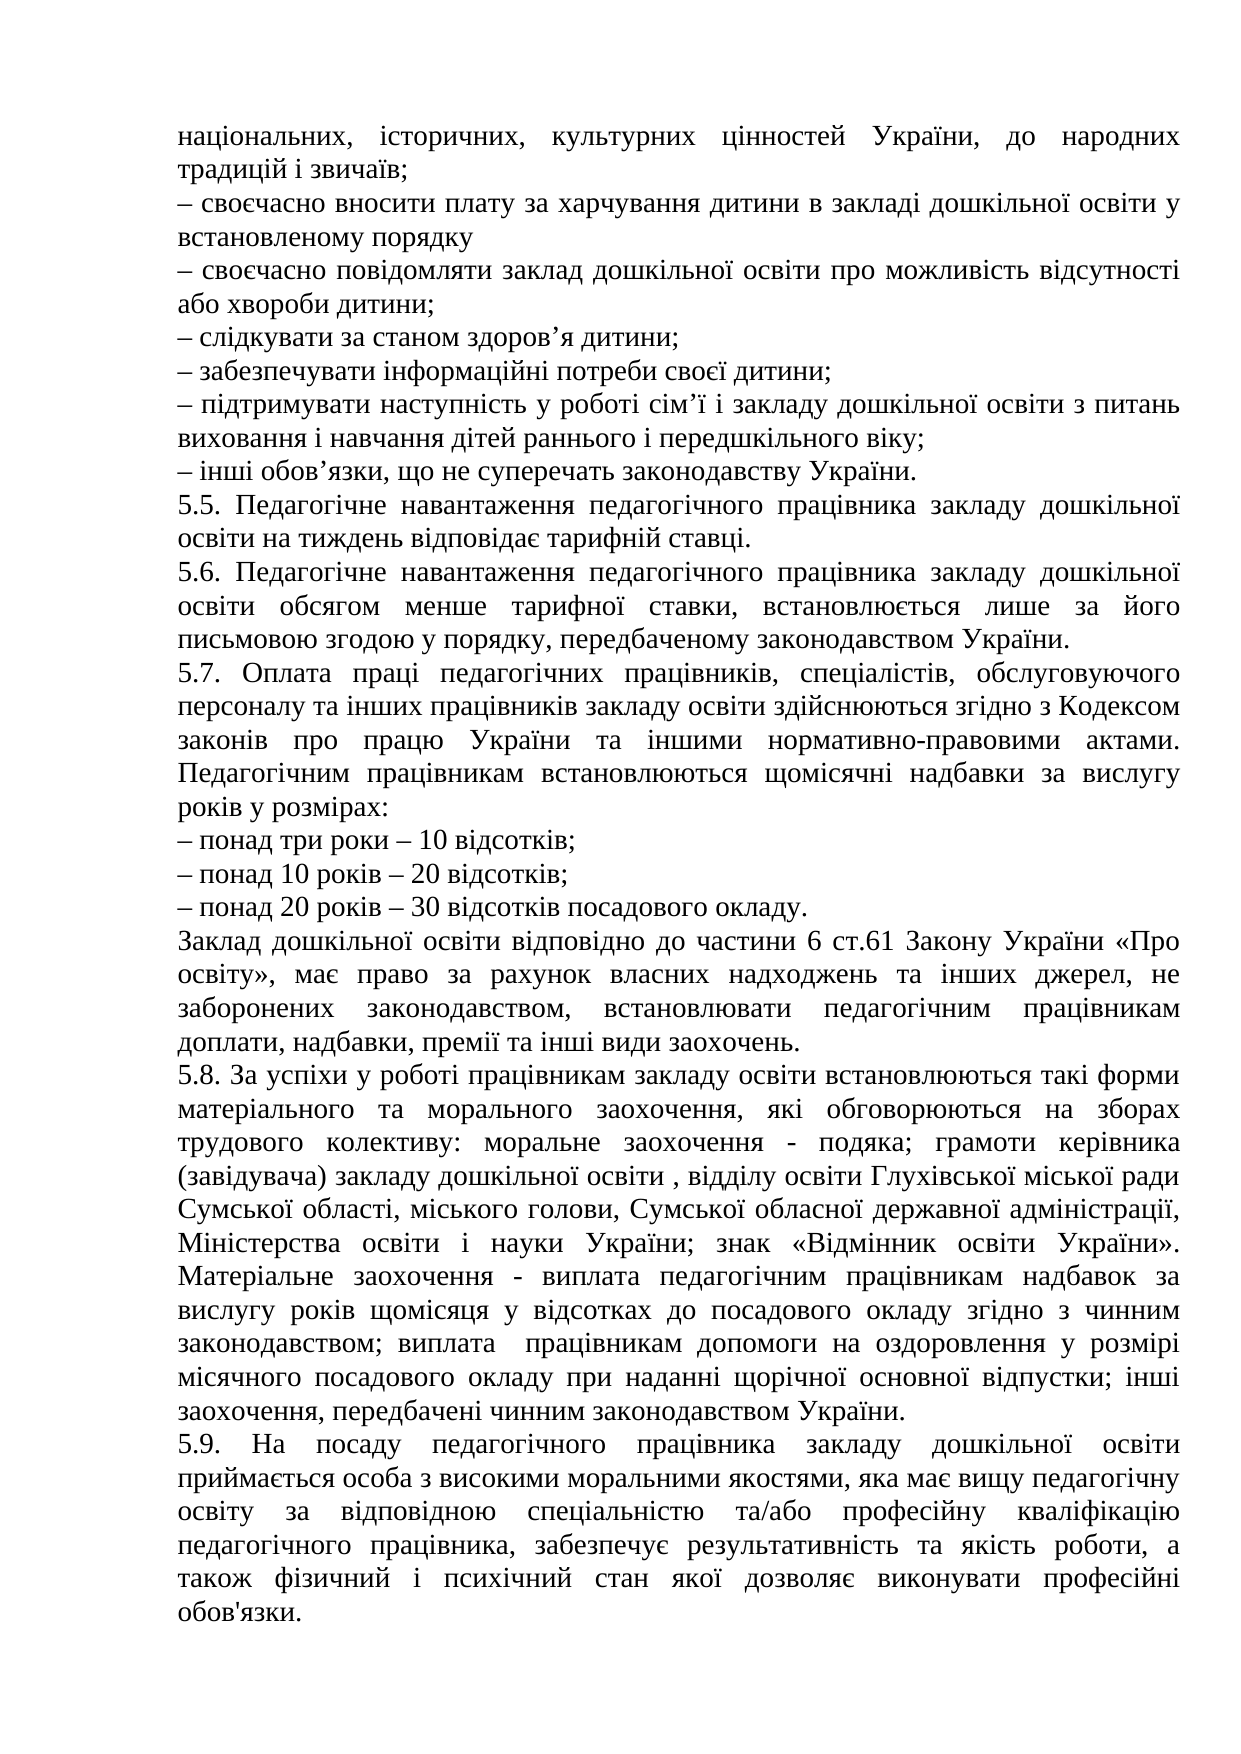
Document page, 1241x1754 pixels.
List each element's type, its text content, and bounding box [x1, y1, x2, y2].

text Заклад дошкільної освіти відповідно до частини 6 ст.61 Закону України «Про освіту», має право за рахунок власних надходжень та інших джерел, не заборонених законодавством, встановлювати педагогічним працівникам доплати, надбавки, премії та інші види заохочень. [177, 923, 1181, 1057]
text – слідкувати за станом здоров’я дитини; [177, 319, 1181, 353]
text – понад 20 років – 30 відсотків посадового окладу. [177, 889, 1181, 923]
text – підтримувати наступність у роботі сім’ї і закладу дошкільної освіти з питань виховання і навчання дітей раннього і передшкільного віку; [177, 386, 1181, 453]
text – понад 10 років – 20 відсотків; [177, 856, 1181, 889]
text – своєчасно вносити плату за харчування дитини в закладі дошкільної освіти у встановленому порядку [177, 185, 1181, 252]
text – інші обов’язки, що не суперечать законодавству України. [177, 453, 1181, 487]
text – понад три роки – 10 відсотків; [177, 822, 1181, 856]
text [177, 118, 1181, 185]
text 5.8. За успіхи у роботі працівникам закладу освіти встановлюються такі форми матеріального та морального заохочення, які обговорюються на зборах трудового колективу: моральне заохочення - подяка; грамоти керівника (завідувача) закладу дошкільної освіти , відділу освіти Глухівської міської ради Сумської області, міського голови, Сумської обласної державної адміністрації, Міністерства освіти і науки України; знак «Відмінник освіти України». Матеріальне заохочення - виплата педагогічним працівникам надбавок за вислугу років щомісяця у відсотках до посадового окладу згідно з чинним законодавством; виплата працівникам допомоги на оздоровлення у розмірі місячного посадового окладу при наданні щорічної основної відпустки; інші заохочення, передбачені чинним законодавством України. [177, 1057, 1181, 1426]
text 5.9. На посаду педагогічного працівника закладу дошкільної освіти приймається особа з високими моральними якостями, яка має вищу педагогічну освіту за відповідною спеціальністю та/або професійну кваліфікацію педагогічного працівника, забезпечує результативність та якість роботи, а також фізичний і психічний стан якої дозволяє виконувати професійні обов'язки. [177, 1426, 1181, 1627]
text 5.7. Оплата праці педагогічних працівників, спеціалістів, обслуговуючого персоналу та інших працівників закладу освіти здійснюються згідно з Кодексом законів про працю України та іншими нормативно-правовими актами. Педагогічним працівникам встановлюються щомісячні надбавки за вислугу років у розмірах: [177, 655, 1181, 822]
text – своєчасно повідомляти заклад дошкільної освіти про можливість відсутності або хвороби дитини; [177, 252, 1181, 319]
text 5.6. Педагогічне навантаження педагогічного працівника закладу дошкільної освіти обсягом менше тарифної ставки, встановлюється лише за його письмовою згодою у порядку, передбаченому законодавством України. [177, 554, 1181, 655]
text 5.5. Педагогічне навантаження педагогічного працівника закладу дошкільної освіти на тиждень відповідає тарифній ставці. [177, 487, 1181, 554]
text – забезпечувати інформаційні потреби своєї дитини; [177, 353, 1181, 386]
